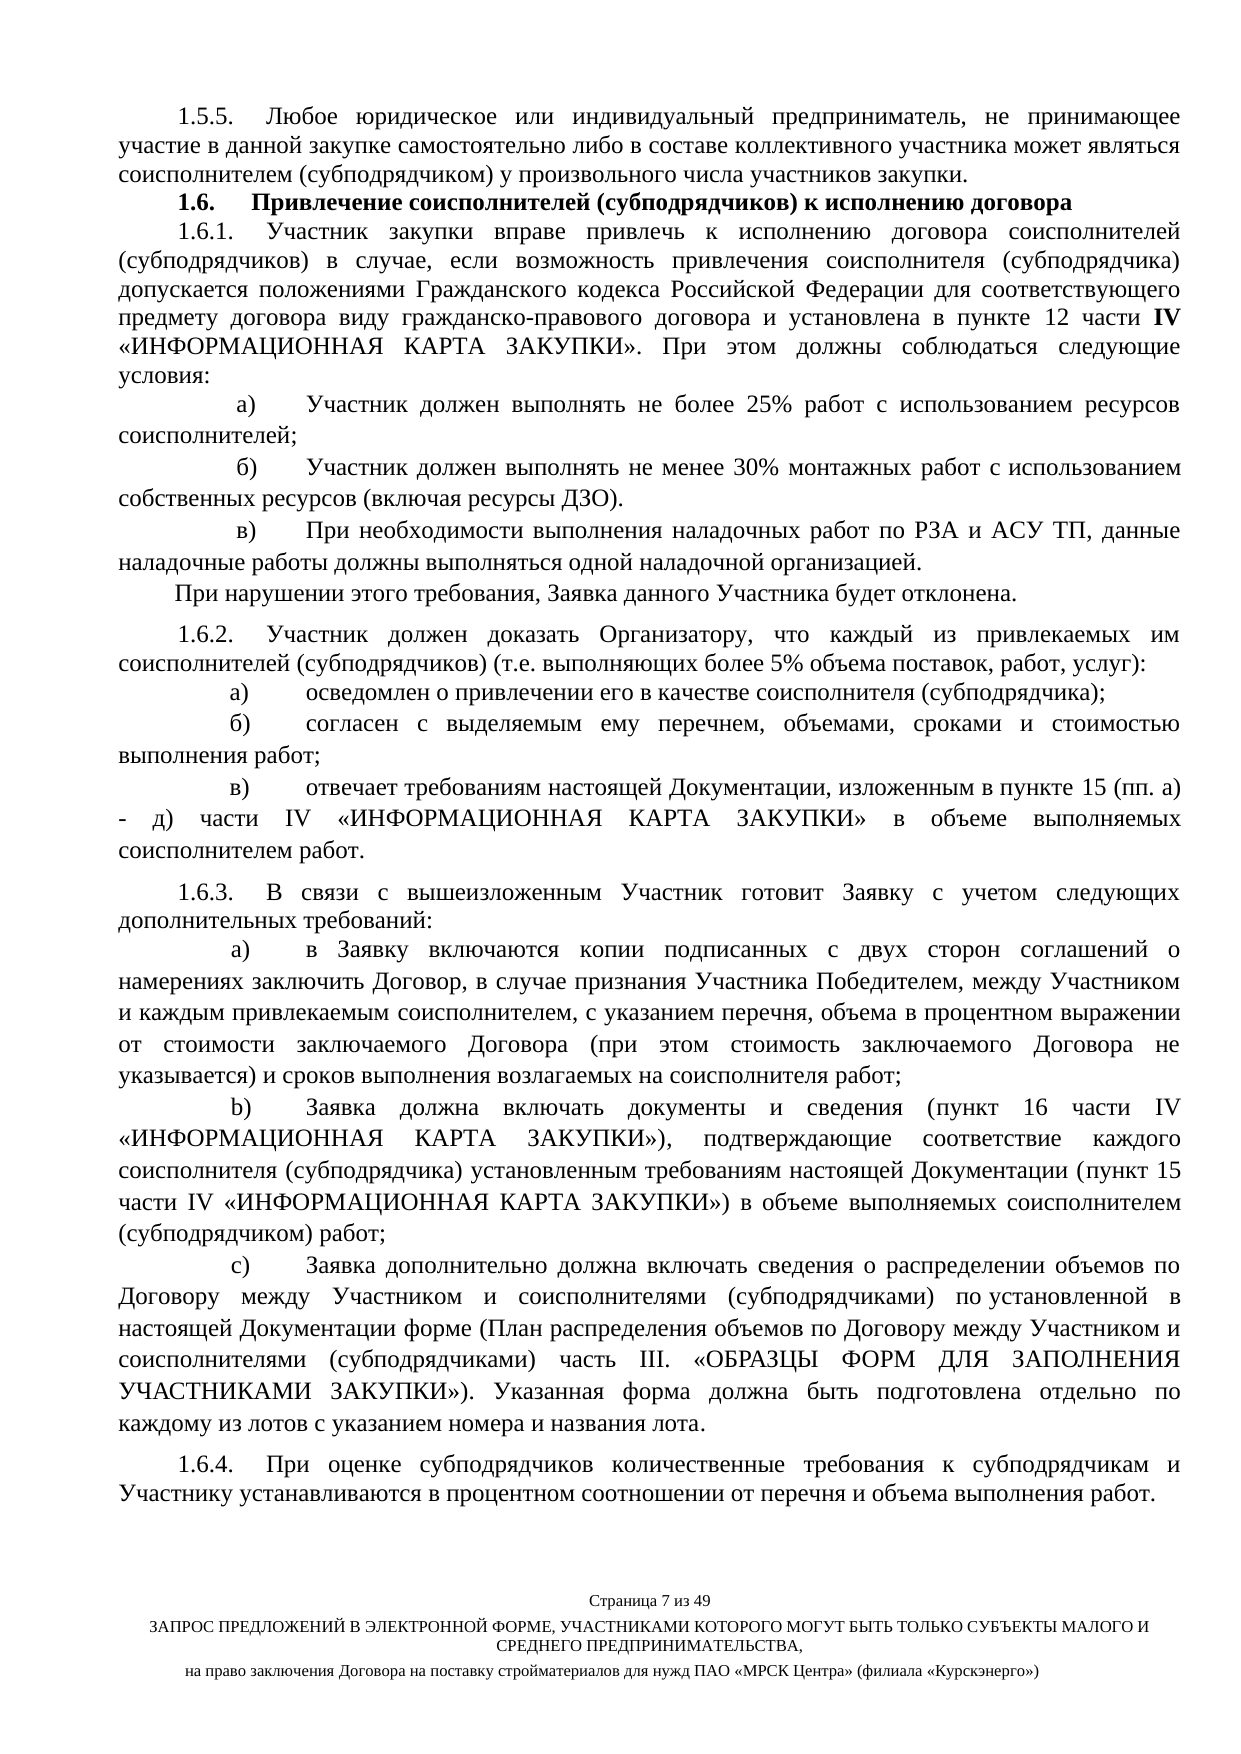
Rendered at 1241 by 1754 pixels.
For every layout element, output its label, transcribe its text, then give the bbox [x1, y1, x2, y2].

list Участник должен выполнять не менее 30% монтажных работ c использованием собственных ресурсов (включая ресурсы ДЗО). [118, 452, 1181, 512]
text При нарушении этого требования, Заявка данного Участника будет отклонена. [174, 578, 1181, 607]
subtitle Участник закупки вправе привлечь к исполнению договора соисполнителей (субподрядчиков) в случае, если возможность привлечения соисполнителя (субподрядчика) допускается положениями Гражданского кодекса Российской Федерации для соответствующего предмету договора виду гражданско-правового договора и установлена в пункте 12 части IV «ИНФОРМАЦИОННАЯ КАРТА ЗАКУПКИ». При этом должны соблюдаться следующие условия: [118, 216, 1181, 389]
list отвечает требованиям настоящей Документации, изложенным в пункте 15 (пп. а) - д) части IV «ИНФОРМАЦИОННАЯ КАРТА ЗАКУПКИ» в объеме выполняемых соисполнителем работ. [118, 772, 1181, 863]
subtitle Участник должен доказать Организатору, что каждый из привлекаемых им соисполнителей (субподрядчиков) (т.е. выполняющих более 5% объема поставок, работ, услуг): [118, 619, 1181, 677]
list осведомлен о привлечении его в качестве соисполнителя (субподрядчика); [118, 677, 1181, 706]
list в Заявку включаются копии подписанных с двух сторон соглашений о намерениях заключить Договор, в случае признания Участника Победителем, между Участником и каждым привлекаемым соисполнителем, с указанием перечня, объема в процентном выражении от стоимости заключаемого Договора (при этом стоимость заключаемого Договора не указывается) и сроков выполнения возлагаемых на соисполнителя работ; [118, 934, 1181, 1089]
subtitle При оценке субподрядчиков количественные требования к субподрядчикам и Участнику устанавливаются в процентном соотношении от перечня и объема выполнения работ. [118, 1449, 1181, 1507]
list согласен с выделяемым ему перечнем, объемами, сроками и стоимостью выполнения работ; [118, 708, 1181, 769]
list Заявка должна включать документы и сведения (пункт 16 части IV «ИНФОРМАЦИОННАЯ КАРТА ЗАКУПКИ»), подтверждающие соответствие каждого соисполнителя (субподрядчика) установленным требованиям настоящей Документации (пункт 15 части IV «ИНФОРМАЦИОННАЯ КАРТА ЗАКУПКИ») в объеме выполняемых соисполнителем (субподрядчиком) работ; [118, 1092, 1181, 1247]
list При необходимости выполнения наладочных работ по РЗА и АСУ ТП, данные наладочные работы должны выполняться одной наладочной организацией. [118, 515, 1181, 575]
list Участник должен выполнять не более 25% работ c использованием ресурсов соисполнителей; [118, 389, 1181, 449]
subtitle Любое юридическое или индивидуальный предприниматель, не принимающее участие в данной закупке самостоятельно либо в составе коллективного участника может являться соисполнителем (субподрядчиком) у произвольного числа участников закупки. [118, 101, 1181, 187]
list Заявка дополнительно должна включать сведения о распределении объемов по Договору между Участником и соисполнителями (субподрядчиками) по установленной в настоящей Документации форме (План распределения объемов по Договору между Участником и соисполнителями (субподрядчиками) часть III. «ОБРАЗЦЫ ФОРМ ДЛЯ ЗАПОЛНЕНИЯ УЧАСТНИКАМИ ЗАКУПКИ»). Указанная форма должна быть подготовлена отдельно по каждому из лотов с указанием номера и названия лота. [118, 1250, 1181, 1436]
subtitle В связи с вышеизложенным Участник готовит Заявку с учетом следующих дополнительных требований: [118, 877, 1181, 934]
subtitle Привлечение соисполнителей (субподрядчиков) к исполнению договора [118, 187, 1181, 216]
